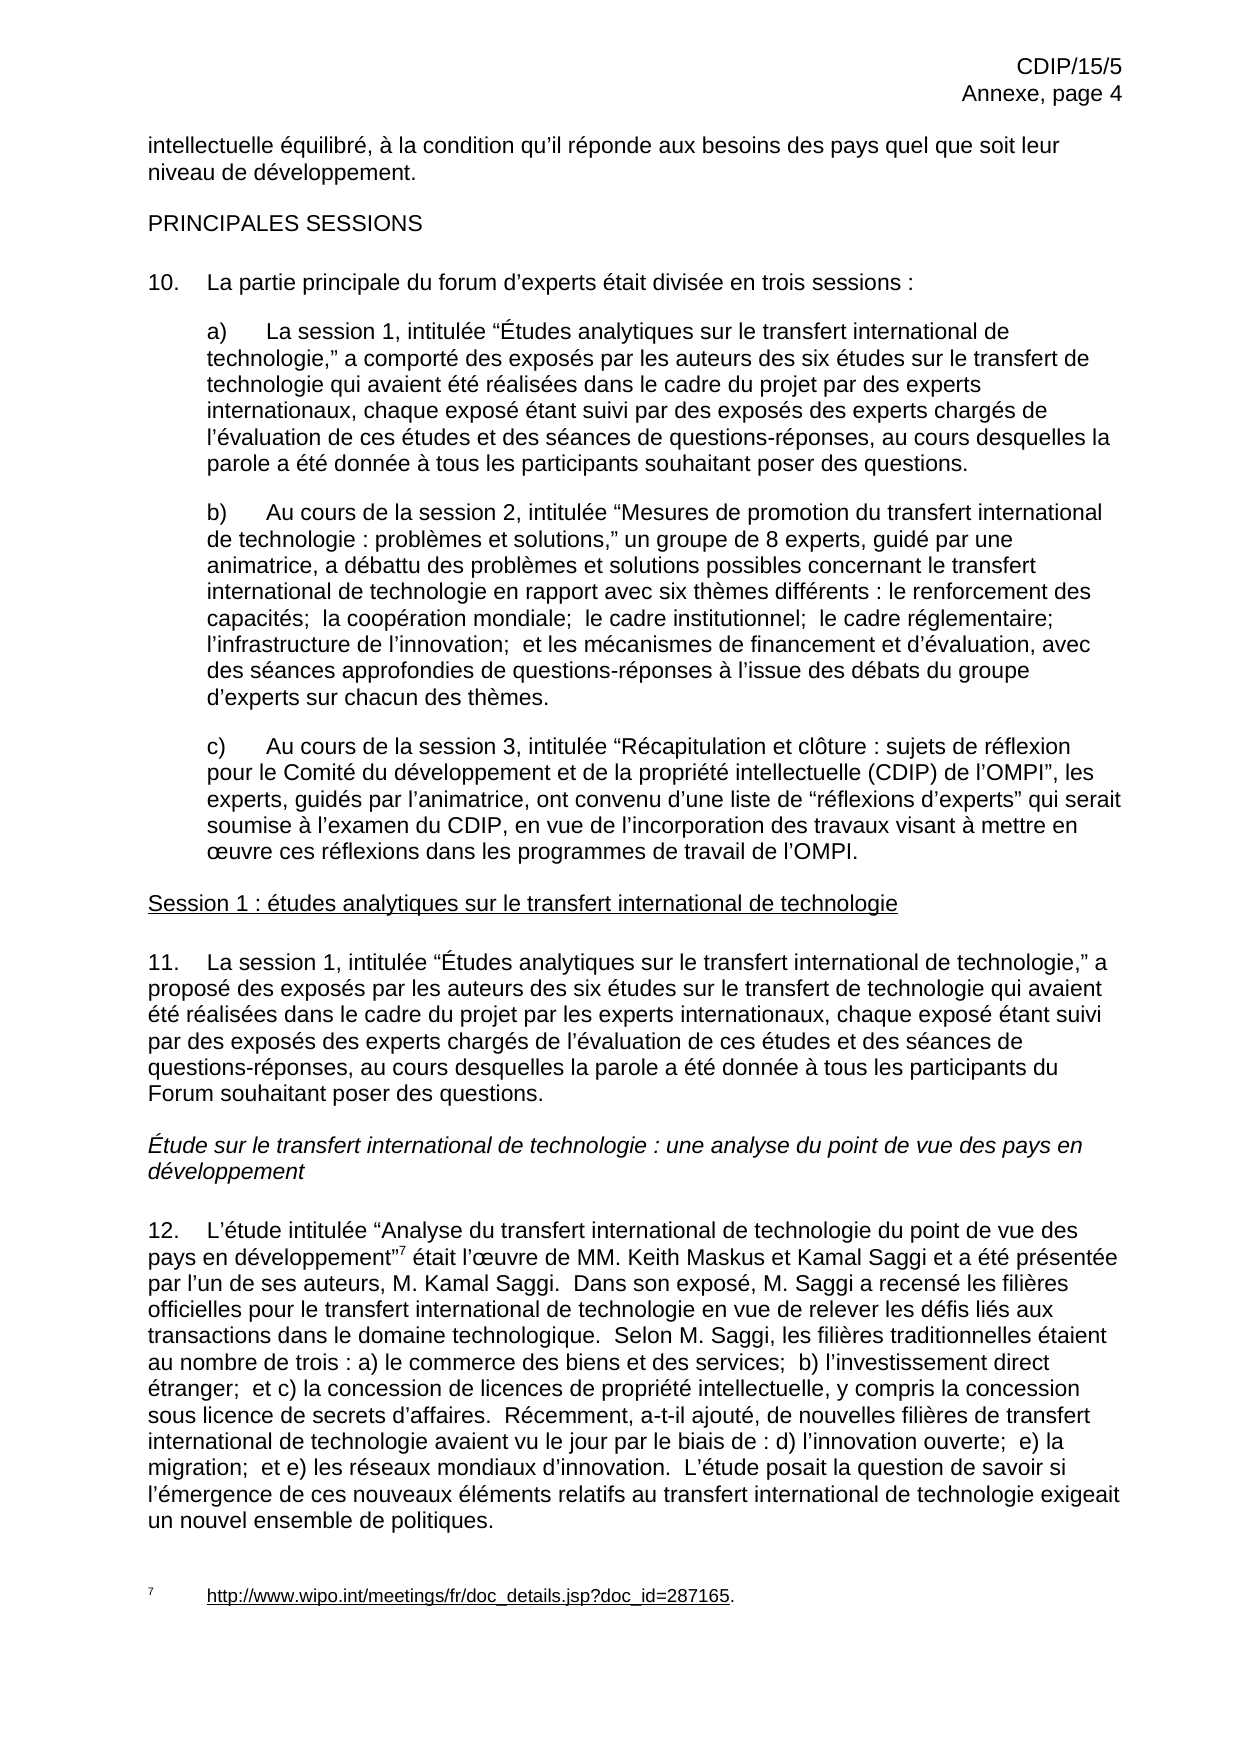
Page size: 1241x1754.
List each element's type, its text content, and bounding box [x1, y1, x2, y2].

subtitle Principales sessions [148, 210, 1122, 236]
text La session 1, intitulée “Études analytiques sur le transfert international de technologie,” a proposé des exposés par les auteurs des six études sur le transfert de technologie qui avaient été réalisées dans le cadre du projet par les experts internationaux, chaque exposé étant suivi par des exposés des experts chargés de l’évaluation de ces études et des séances de questions-réponses, au cours desquelles la parole a été donnée à tous les participants du Forum souhaitant poser des questions. [148, 949, 1122, 1107]
list La session 1, intitulée “Études analytiques sur le transfert international de technologie,” a comporté des exposés par les auteurs des six études sur le transfert de technologie qui avaient été réalisées dans le cadre du projet par des experts internationaux, chaque exposé étant suivi par des exposés des experts chargés de l’évaluation de ces études et des séances de questions-réponses, au cours desquelles la parole a été donnée à tous les participants souhaitant poser des questions. [207, 318, 1122, 476]
subtitle Session 1 : études analytiques sur le transfert international de technologie [148, 890, 1122, 916]
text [148, 132, 1122, 185]
text L’étude intitulée “Analyse du transfert international de technologie du point de vue des pays en développement” était l’œuvre de MM. Keith Maskus et Kamal Saggi et a été présentée par l’un de ses auteurs, M. Kamal Saggi. Dans son exposé, M. Saggi a recensé les filières officielles pour le transfert international de technologie en vue de relever les défis liés aux transactions dans le domaine technologique. Selon M. Saggi, les filières traditionnelles étaient au nombre de trois : a) le commerce des biens et des services; b) l’investissement direct étranger; et c) la concession de licences de propriété intellectuelle, y compris la concession sous licence de secrets d’affaires. Récemment, a-t-il ajouté, de nouvelles filières de transfert international de technologie avaient vu le jour par le biais de : d) l’innovation ouverte; e) la migration; et e) les réseaux mondiaux d’innovation. L’étude posait la question de savoir si l’émergence de ces nouveaux éléments relatifs au transfert international de technologie exigeait un nouvel ensemble de politiques. [148, 1217, 1122, 1533]
subtitle Étude sur le transfert international de technologie : une analyse du point de vue des pays en développement [148, 1132, 1122, 1184]
text La partie principale du forum d’experts était divisée en trois sessions : [148, 269, 1122, 295]
list Au cours de la session 3, intitulée “Récapitulation et clôture : sujets de réflexion pour le Comité du développement et de la propriété intellectuelle (CDIP) de l’OMPI”, les experts, guidés par l’animatrice, ont convenu d’une liste de “réflexions d’experts” qui serait soumise à l’examen du CDIP, en vue de l’incorporation des travaux visant à mettre en œuvre ces réflexions dans les programmes de travail de l’OMPI. [207, 733, 1122, 865]
list Au cours de la session 2, intitulée “Mesures de promotion du transfert international de technologie : problèmes et solutions,” un groupe de 8 experts, guidé par une animatrice, a débattu des problèmes et solutions possibles concernant le transfert international de technologie en rapport avec six thèmes différents : le renforcement des capacités; la coopération mondiale; le cadre institutionnel; le cadre réglementaire; l’infrastructure de l’innovation; et les mécanismes de financement et d’évaluation, avec des séances approfondies de questions-réponses à l’issue des débats du groupe d’experts sur chacun des thèmes. [207, 499, 1122, 710]
